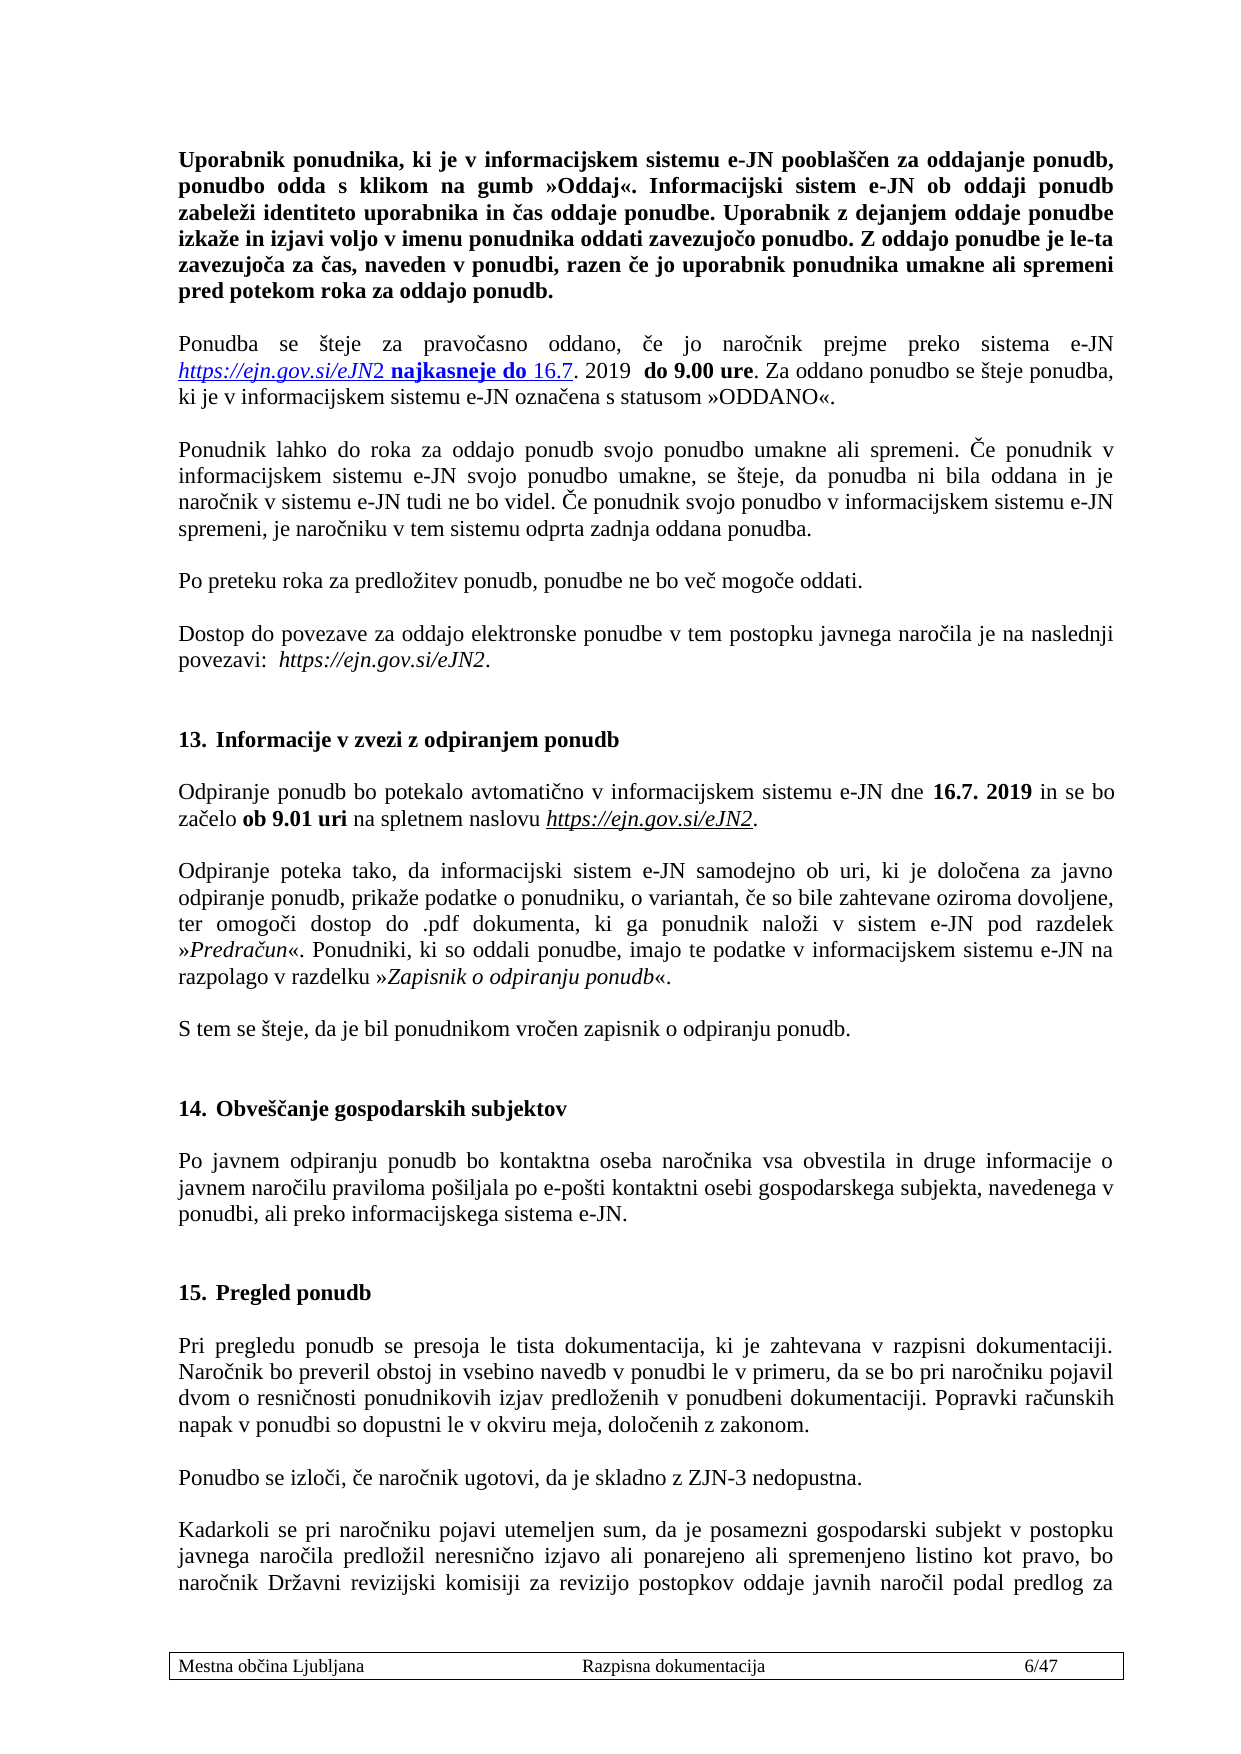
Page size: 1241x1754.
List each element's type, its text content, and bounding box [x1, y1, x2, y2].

text Dostop do povezave za oddajo elektronske ponudbe v tem postopku javnega naročila je na naslednji povezavi: https://ejn.gov.si/eJN2. [178, 620, 1115, 673]
list Obveščanje gospodarskih subjektov [178, 1094, 1115, 1121]
text Ponudnik lahko do roka za oddajo ponudb svojo ponudbo umakne ali spremeni. Če ponudnik v informacijskem sistemu e-JN svojo ponudbo umakne, se šteje, da ponudba ni bila oddana in je naročnik v sistemu e-JN tudi ne bo videl. Če ponudnik svojo ponudbo v informacijskem sistemu e-JN spremeni, je naročniku v tem sistemu odprta zadnja oddana ponudba. [178, 436, 1115, 541]
list Pregled ponudb [178, 1279, 1115, 1305]
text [178, 1516, 1115, 1595]
text Po javnem odpiranju ponudb bo kontaktna oseba naročnika vsa obvestila in druge informacije o javnem naročilu praviloma pošiljala po e-pošti kontaktni osebi gospodarskega subjekta, navedenega v ponudbi, ali preko informacijskega sistema e-JN. [178, 1147, 1115, 1226]
text Ponudbo se izloči, če naročnik ugotovi, da je skladno z ZJN-3 nedopustna. [178, 1463, 1115, 1490]
text Ponudba se šteje za pravočasno oddano, če jo naročnik prejme preko sistema e-JN https://ejn.gov.si/eJN2 najkasneje do 16.7. 2019 do 9.00 ure. Za oddano ponudbo se šteje ponudba, ki je v informacijskem sistemu e-JN označena s statusom »ODDANO«. [178, 330, 1115, 409]
list Informacije v zvezi z odpiranjem ponudb [178, 726, 1115, 752]
text Odpiranje ponudb bo potekalo avtomatično v informacijskem sistemu e-JN dne 16.7. 2019 in se bo začelo ob 9.01 uri na spletnem naslovu https://ejn.gov.si/eJN2. [178, 778, 1115, 831]
text Po preteku roka za predložitev ponudb, ponudbe ne bo več mogoče oddati. [178, 567, 1115, 594]
text Pri pregledu ponudb se presoja le tista dokumentacija, ki je zahtevana v razpisni dokumentaciji. Naročnik bo preveril obstoj in vsebino navedb v ponudbi le v primeru, da se bo pri naročniku pojavil dvom o resničnosti ponudnikovih izjav predloženih v ponudbeni dokumentaciji. Popravki računskih napak v ponudbi so dopustni le v okviru meja, določenih z zakonom. [178, 1332, 1115, 1437]
text Odpiranje poteka tako, da informacijski sistem e-JN samodejno ob uri, ki je določena za javno odpiranje ponudb, prikaže podatke o ponudniku, o variantah, če so bile zahtevane oziroma dovoljene, ter omogoči dostop do .pdf dokumenta, ki ga ponudnik naloži v sistem e-JN pod razdelek »Predračun«. Ponudniki, ki so oddali ponudbe, imajo te podatke v informacijskem sistemu e-JN na razpolago v razdelku »Zapisnik o odpiranju ponudb«. [178, 857, 1115, 989]
text Uporabnik ponudnika, ki je v informacijskem sistemu e-JN pooblaščen za oddajanje ponudb, ponudbo odda s klikom na gumb »Oddaj«. Informacijski sistem e-JN ob oddaji ponudb zabeleži identiteto uporabnika in čas oddaje ponudbe. Uporabnik z dejanjem oddaje ponudbe izkaže in izjavi voljo v imenu ponudnika oddati zavezujočo ponudbo. Z oddajo ponudbe je le-ta zavezujoča za čas, naveden v ponudbi, razen če jo uporabnik ponudnika umakne ali spremeni pred potekom roka za oddajo ponudb. [178, 146, 1115, 304]
text S tem se šteje, da je bil ponudnikom vročen zapisnik o odpiranju ponudb. [178, 1016, 1115, 1042]
